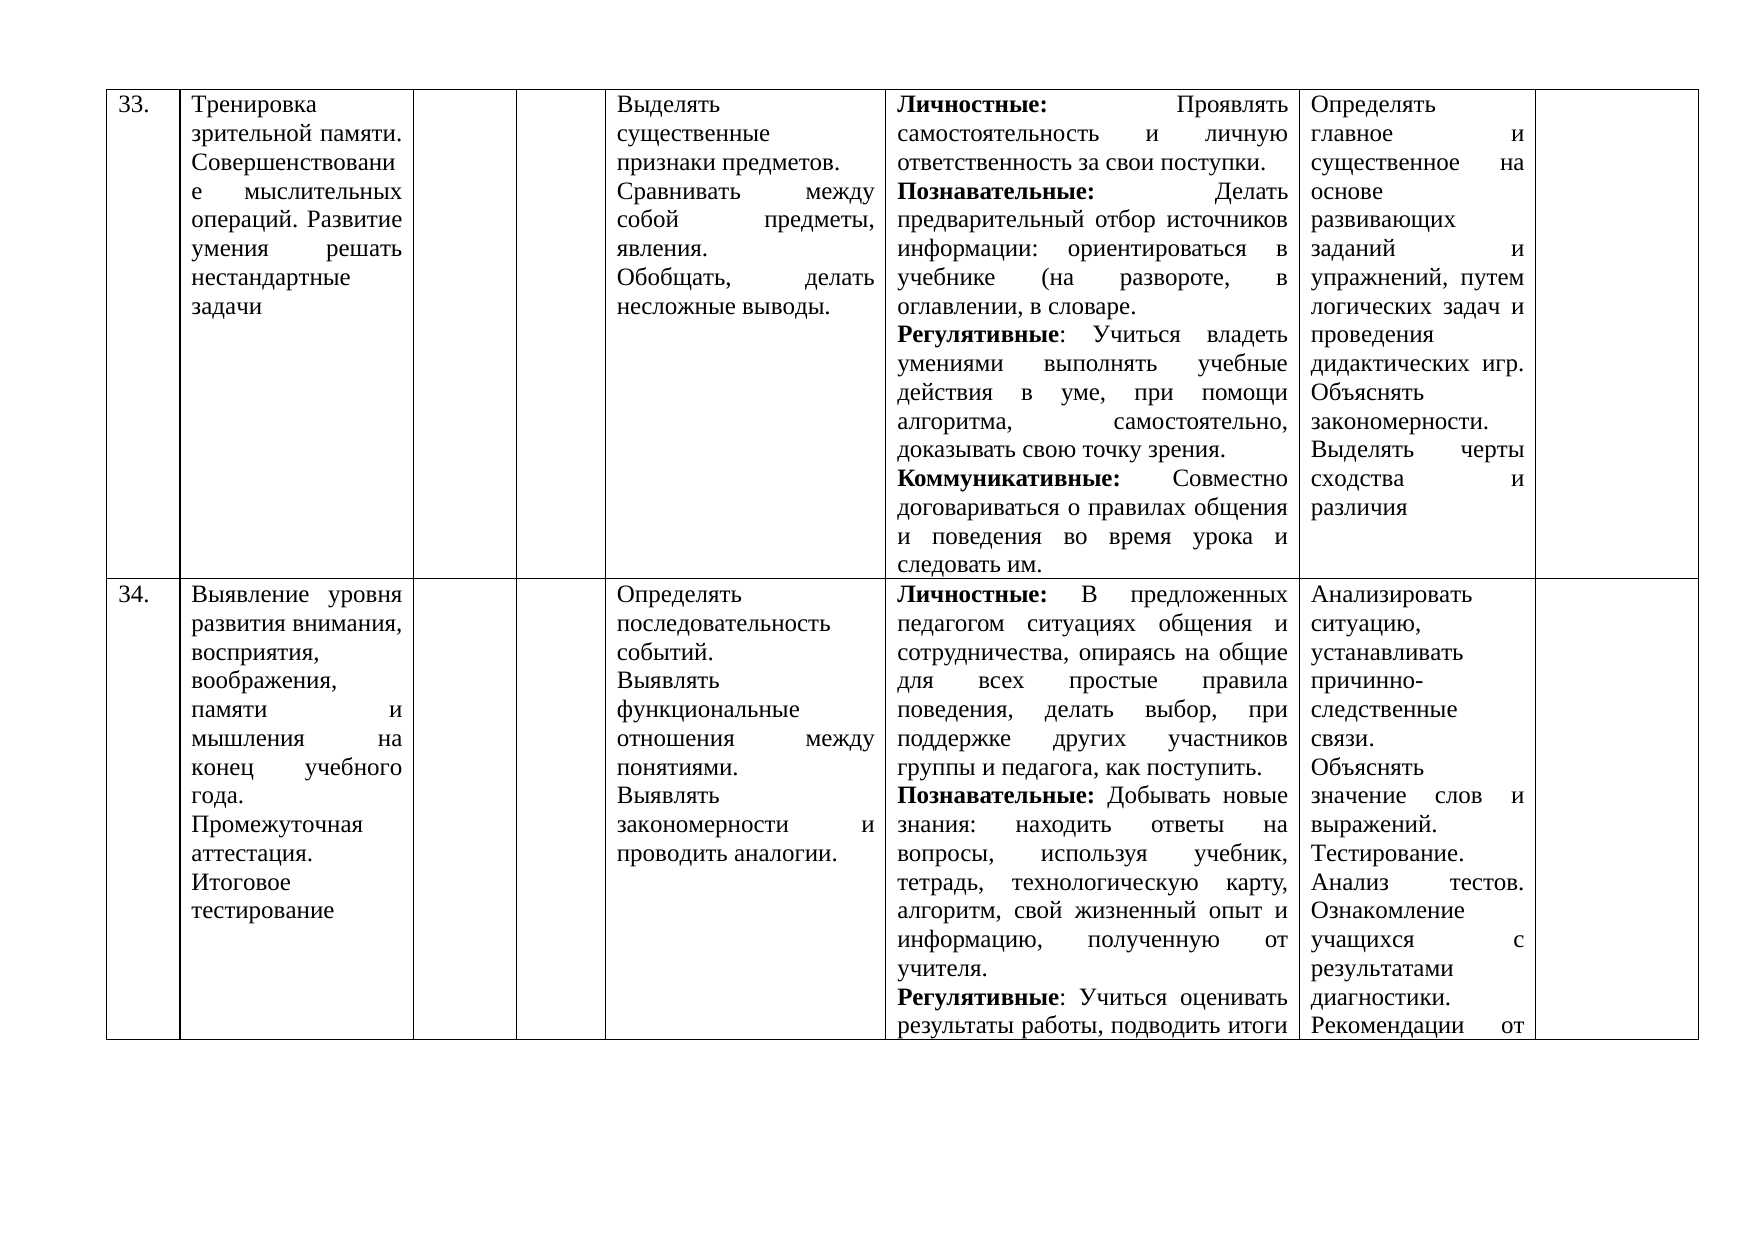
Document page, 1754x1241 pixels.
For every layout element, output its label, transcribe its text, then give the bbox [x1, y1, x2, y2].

table_cell [414, 90, 516, 578]
table_cell [1536, 90, 1698, 578]
table_cell Тренировка зрительной памяти. Совершенствование мыслительных операций. Развитие умения решать нестандартные задачи [181, 90, 413, 578]
table_cell Выделять существенные признаки предметов. Сравнивать между собой предметы, явления. Обобщать, делать несложные выводы. [606, 90, 885, 578]
table_cell 34. [107, 579, 179, 1039]
table_cell [517, 579, 605, 1039]
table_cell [1300, 579, 1535, 1039]
table_cell Определять главное и существенное на основе развивающих заданий и упражнений, путем логических задач и проведения дидактических игр. Объяснять закономерности. Выделять черты сходства и различия [1300, 90, 1535, 578]
table_cell [1536, 579, 1698, 1039]
table_cell [414, 579, 516, 1039]
table_cell Личностные: Проявлять самостоятельность и личную ответственность за свои поступки. Познавательные: Делать предварительный отбор источников информации: ориентироваться в учебнике (на развороте, в оглавлении, в словаре. Регулятивные: Учиться владеть умениями выполнять учебные действия в уме, при помощи алгоритма, самостоятельно, доказывать свою точку зрения. Коммуникативные: Совместно договариваться о правилах общения и поведения во время урока и следовать им. [886, 90, 1299, 578]
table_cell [606, 579, 885, 1039]
table_cell [517, 90, 605, 578]
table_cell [181, 579, 413, 1039]
table_cell 33. [107, 90, 179, 578]
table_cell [886, 579, 1299, 1039]
